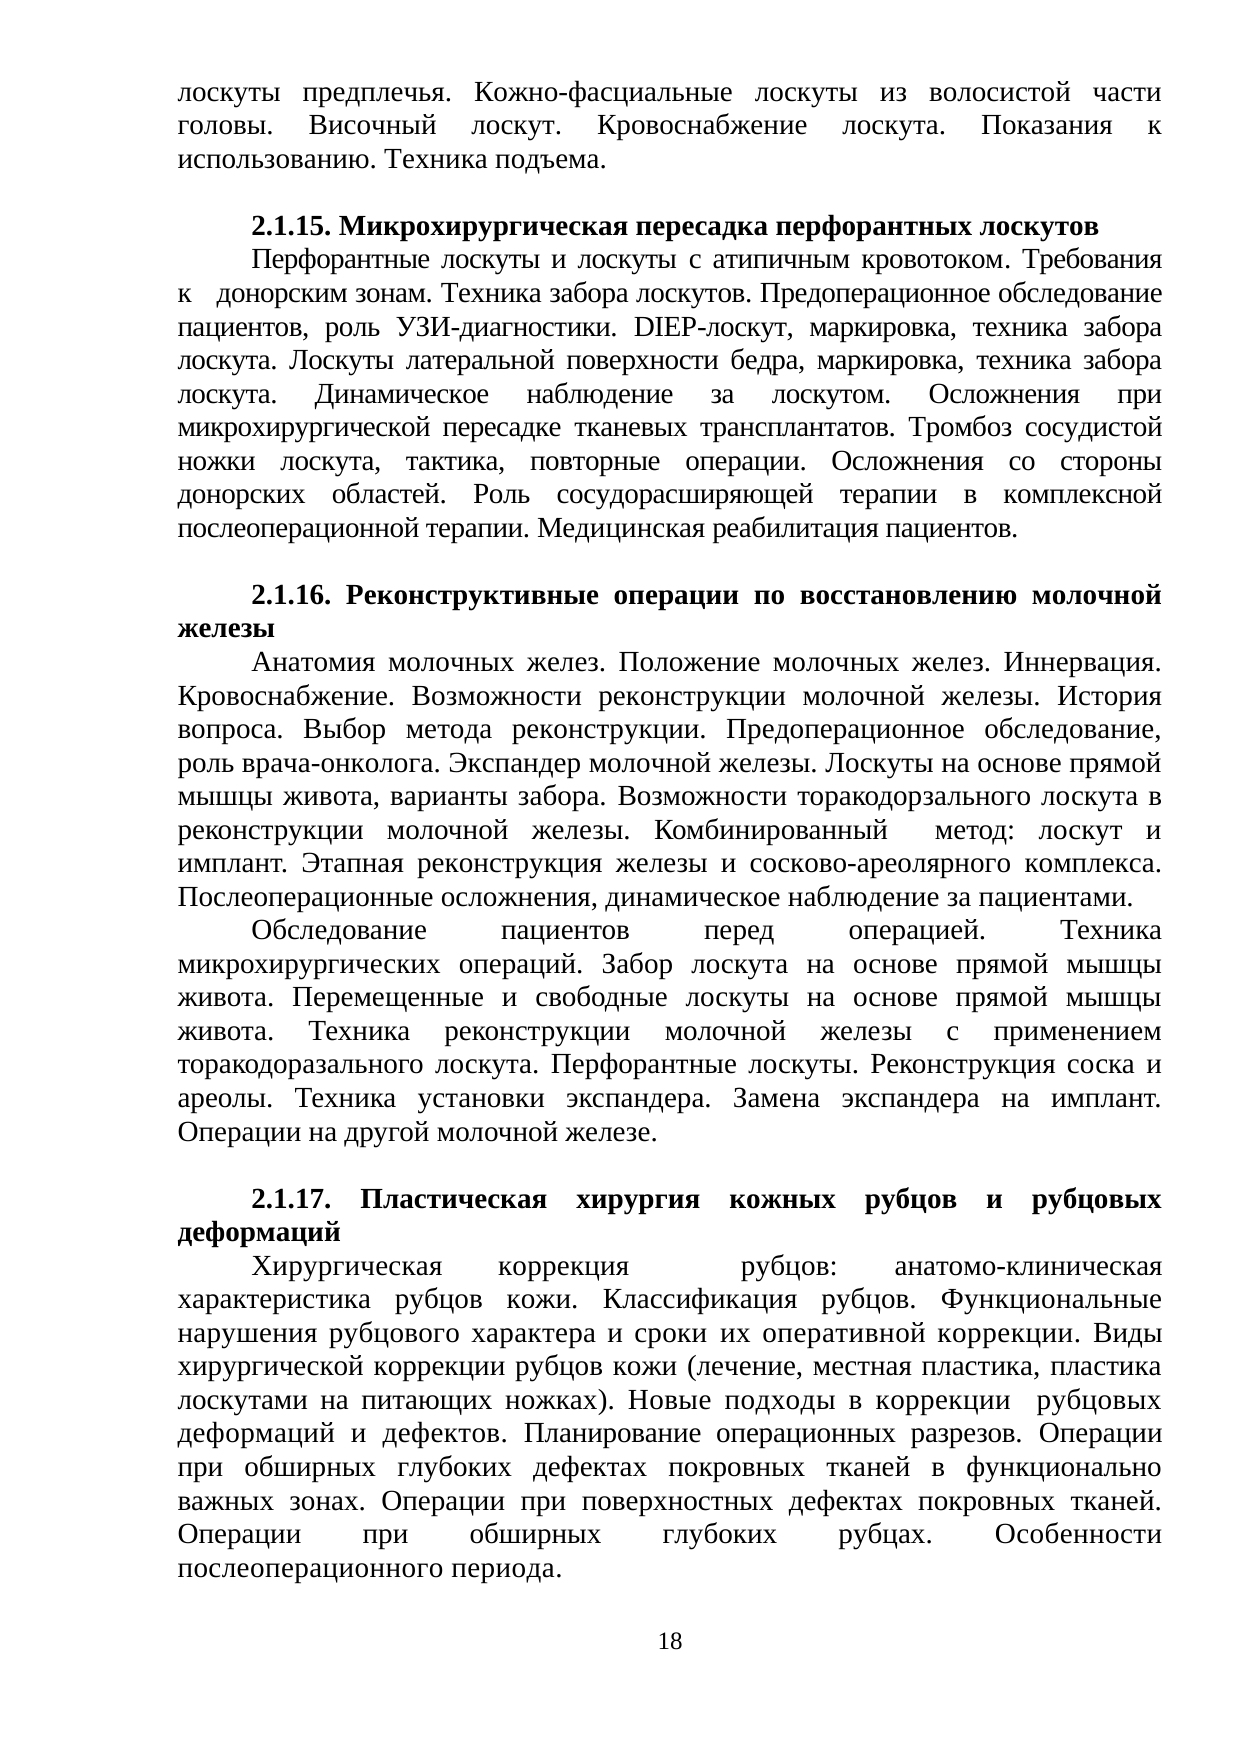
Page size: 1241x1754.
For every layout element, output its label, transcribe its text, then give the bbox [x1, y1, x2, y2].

text 2.1.16. Реконструктивные операции по восстановлению молочной железы [177, 577, 1162, 644]
text 2.1.15. Микрохирургическая пересадка перфорантных лоскутов [177, 208, 1162, 242]
text Хирургическая коррекция рубцов: анатомо-клиническая характеристика рубцов кожи. Классификация рубцов. Функциональные нарушения рубцового характера и сроки их оперативной коррекции. Виды хирургической коррекции рубцов кожи (лечение, местная пластика, пластика лоскутами на питающих ножках). Новые подходы в коррекции рубцовых деформаций и дефектов. Планирование операционных разрезов. Операции при обширных глубоких дефектах покровных тканей в функционально важных зонах. Операции при поверхностных дефектах покровных тканей. Операции при обширных глубоких рубцах. Особенности послеоперационного периода. [177, 1248, 1162, 1583]
text Обследование пациентов перед операцией. Техника микрохирургических операций. Забор лоскута на основе прямой мышцы живота. Перемещенные и свободные лоскуты на основе прямой мышцы живота. Техника реконструкции молочной железы с применением торакодоразального лоскута. Перфорантные лоскуты. Реконструкция соска и ареолы. Техника установки экспандера. Замена экспандера на имплант. Операции на другой молочной железе. [177, 912, 1162, 1147]
text Анатомия молочных желез. Положение молочных желез. Иннервация. Кровоснабжение. Возможности реконструкции молочной железы. История вопроса. Выбор метода реконструкции. Предоперационное обследование, роль врача-онколога. Экспандер молочной железы. Лоскуты на основе прямой мышцы живота, варианты забора. Возможности торакодорзального лоскута в реконструкции молочной железы. Комбинированный метод: лоскут и имплант. Этапная реконструкция железы и сосково-ареолярного комплекса. Послеоперационные осложнения, динамическое наблюдение за пациентами. [177, 644, 1162, 912]
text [177, 74, 1162, 174]
text Перфорантные лоскуты и лоскуты с атипичным кровотоком. Требования к донорским зонам. Техника забора лоскутов. Предоперационное обследование пациентов, роль УЗИ-диагностики. DIEP-лоскут, маркировка, техника забора лоскута. Лоскуты латеральной поверхности бедра, маркировка, техника забора лоскута. Динамическое наблюдение за лоскутом. Осложнения при микрохирургической пересадке тканевых трансплантатов. Тромбоз сосудистой ножки лоскута, тактика, повторные операции. Осложнения со стороны донорских областей. Роль сосудорасширяющей терапии в комплексной послеоперационной терапии. Медицинская реабилитация пациентов. [177, 242, 1162, 543]
text 2.1.17. Пластическая хирургия кожных рубцов и рубцовых деформаций [177, 1181, 1162, 1248]
